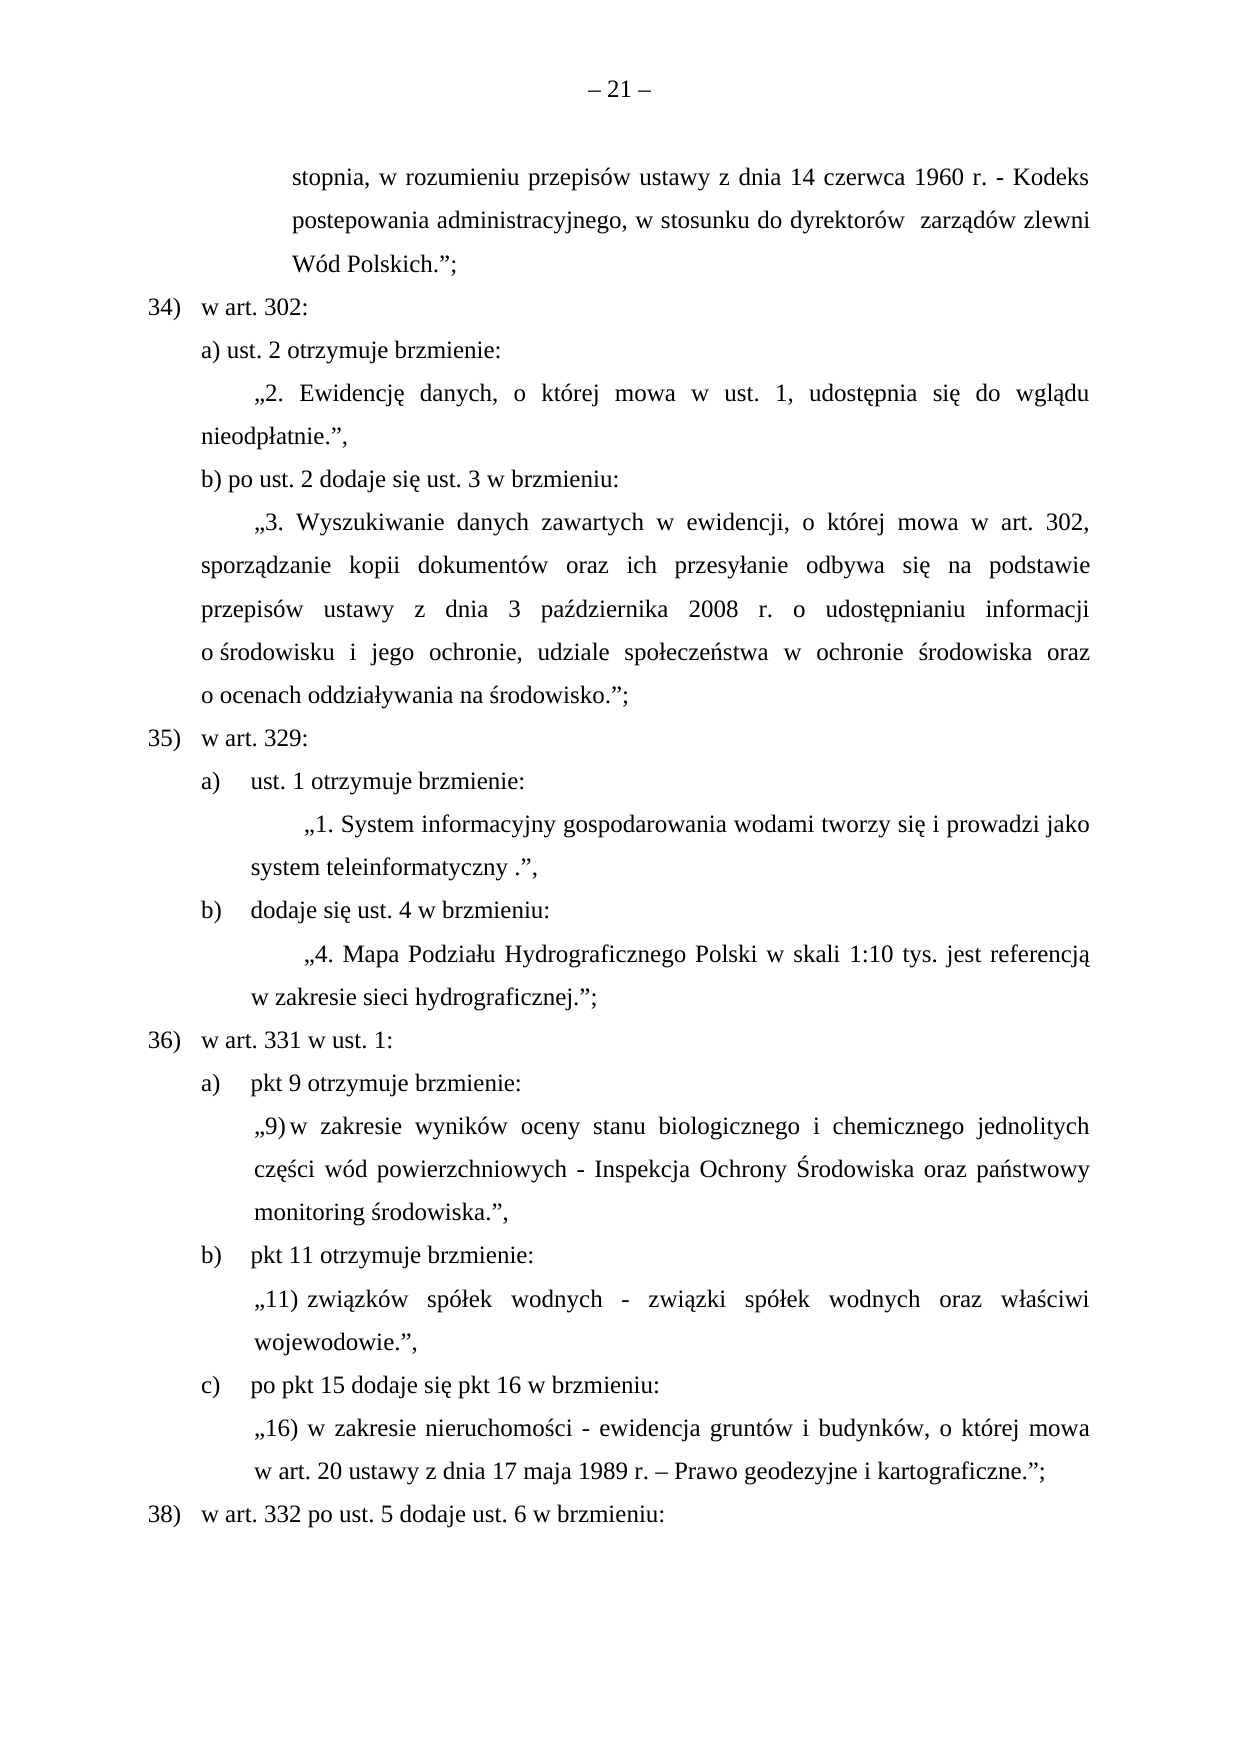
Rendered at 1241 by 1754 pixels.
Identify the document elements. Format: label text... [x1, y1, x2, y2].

text a) ust. 2 otrzymuje brzmienie: [201, 335, 1091, 364]
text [251, 162, 1091, 277]
text „3. Wyszukiwanie danych zawartych w ewidencji, o której mowa w art. 302, sporządzanie kopii dokumentów oraz ich przesyłanie odbywa się na podstawie przepisów ustawy z dnia 3 października 2008 r. o udostępnianiu informacji o środowisku i jego ochronie, udziale społeczeństwa w ochronie środowiska oraz o ocenach oddziaływania na środowisko.”; [201, 507, 1091, 709]
text „11) związków spółek wodnych - związki spółek wodnych oraz właściwi wojewodowie.”, [254, 1284, 1091, 1356]
text b) po ust. 2 dodaje się ust. 3 w brzmieniu: [201, 464, 1091, 493]
text „1. System informacyjny gospodarowania wodami tworzy się i prowadzi jako system teleinformatyczny .”, [251, 809, 1091, 881]
text „2. Ewidencję danych, o której mowa w ust. 1, udostępnia się do wglądu nieodpłatnie.”, [201, 378, 1091, 450]
text c) po pkt 15 dodaje się pkt 16 w brzmieniu: [201, 1370, 1091, 1399]
text „9) w zakresie wyników oceny stanu biologicznego i chemicznego jednolitych części wód powierzchniowych - Inspekcja Ochrony Środowiska oraz państwowy monitoring środowiska.”, [254, 1111, 1091, 1226]
text 34) w art. 302: [148, 292, 1091, 321]
text 35) w art. 329: [148, 723, 1091, 752]
text b) dodaje się ust. 4 w brzmieniu: [201, 896, 1091, 924]
text 36) w art. 331 w ust. 1: [148, 1025, 1091, 1054]
text a) pkt 9 otrzymuje brzmienie: [201, 1068, 1091, 1097]
text a) ust. 1 otrzymuje brzmienie: [201, 766, 1091, 795]
text 38) w art. 332 po ust. 5 dodaje ust. 6 w brzmieniu: [148, 1499, 1091, 1528]
text „4. Mapa Podziału Hydrograficznego Polski w skali 1:10 tys. jest referencją w zakresie sieci hydrograficznej.”; [251, 939, 1091, 1011]
text „16) w zakresie nieruchomości - ewidencja gruntów i budynków, o której mowa w art. 20 ustawy z dnia 17 maja 1989 r. – Prawo geodezyjne i kartograficzne.”; [254, 1413, 1091, 1485]
text b) pkt 11 otrzymuje brzmienie: [201, 1241, 1091, 1269]
